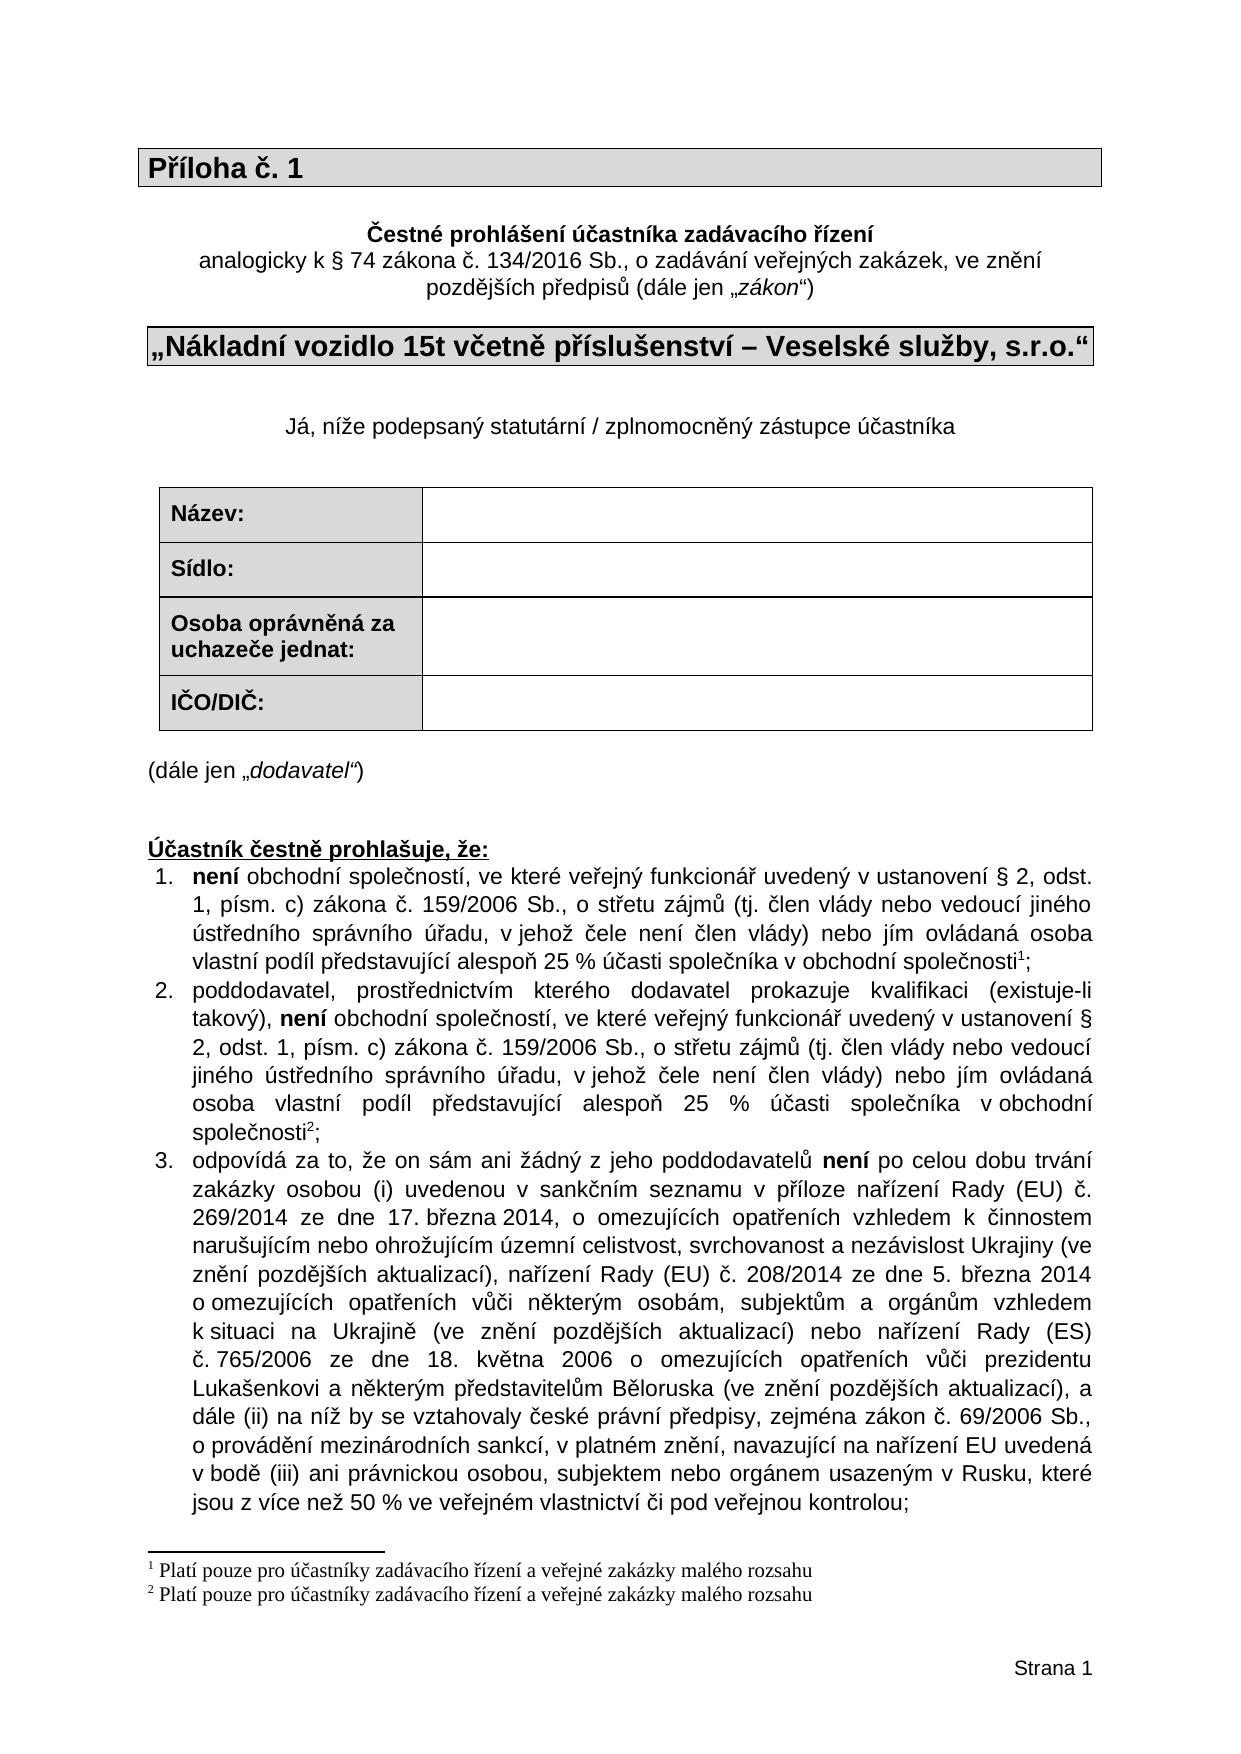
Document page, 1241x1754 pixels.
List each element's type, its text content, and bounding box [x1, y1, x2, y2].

table_cell Osoba oprávněná za uchazeče jednat: [160, 598, 422, 675]
table_cell IČO/DIČ: [160, 676, 422, 730]
text Účastník čestně prohlašuje, že: [148, 836, 1093, 863]
table_cell [423, 543, 1092, 596]
list není obchodní společností, ve které veřejný funkcionář uvedený v ustanovení § 2, odst. 1, písm. c) zákona č. 159/2006 Sb., o střetu zájmů (tj. člen vlády nebo vedoucí jiného ústředního správního úřadu, v jehož čele není člen vlády) nebo jím ovládaná osoba vlastní podíl představující alespoň 25 % účasti společníka v obchodní společnosti; [154, 863, 1093, 974]
subtitle „Nákladní vozidlo 15t včetně příslušenství – Veselské služby, s.r.o.“ [148, 328, 1093, 365]
text Čestné prohlášení účastníka zadávacího řízení [148, 221, 1093, 247]
text (dále jen „dodavatel“) [148, 757, 1093, 784]
text Příloha č. 1 [139, 149, 1101, 186]
table_cell Sídlo: [160, 543, 422, 596]
table_cell [423, 598, 1092, 675]
table_cell [423, 676, 1092, 730]
text analogicky k § 74 zákona č. 134/2016 Sb., o zadávání veřejných zakázek, ve znění pozdějších předpisů (dále jen „zákon“) [148, 247, 1093, 300]
list poddodavatel, prostřednictvím kterého dodavatel prokazuje kvalifikaci (existuje-li takový), není obchodní společností, ve které veřejný funkcionář uvedený v ustanovení § 2, odst. 1, písm. c) zákona č. 159/2006 Sb., o střetu zájmů (tj. člen vlády nebo vedoucí jiného ústředního správního úřadu, v jehož čele není člen vlády) nebo jím ovládaná osoba vlastní podíl představující alespoň 25 % účasti společníka v obchodní společnosti; [154, 977, 1093, 1145]
list odpovídá za to, že on sám ani žádný z jeho poddodavatelů není po celou dobu trvání zakázky osobou (i) uvedenou v sankčním seznamu v příloze nařízení Rady (EU) č. 269/2014 ze dne 17. března 2014, o omezujících opatřeních vzhledem k činnostem narušujícím nebo ohrožujícím územní celistvost, svrchovanost a nezávislost Ukrajiny (ve znění pozdějších aktualizací), nařízení Rady (EU) č. 208/2014 ze dne 5. března 2014 o omezujících opatřeních vůči některým osobám, subjektům a orgánům vzhledem k situaci na Ukrajině (ve znění pozdějších aktualizací) nebo nařízení Rady (ES) č. 765/2006 ze dne 18. května 2006 o omezujících opatřeních vůči prezidentu Lukašenkovi a některým představitelům Běloruska (ve znění pozdějších aktualizací), a dále (ii) na níž by se vztahovaly české právní předpisy, zejména zákon č. 69/2006 Sb., o provádění mezinárodních sankcí, v platném znění, navazující na nařízení EU uvedená v bodě (iii) ani právnickou osobou, subjektem nebo orgánem usazeným v Rusku, které jsou z více než 50 % ve veřejném vlastnictví či pod veřejnou kontrolou; [154, 1147, 1093, 1515]
text Já, níže podepsaný statutární / zplnomocněný zástupce účastníka [148, 413, 1093, 440]
table_header [423, 488, 1092, 542]
table_header Název: [160, 488, 422, 542]
